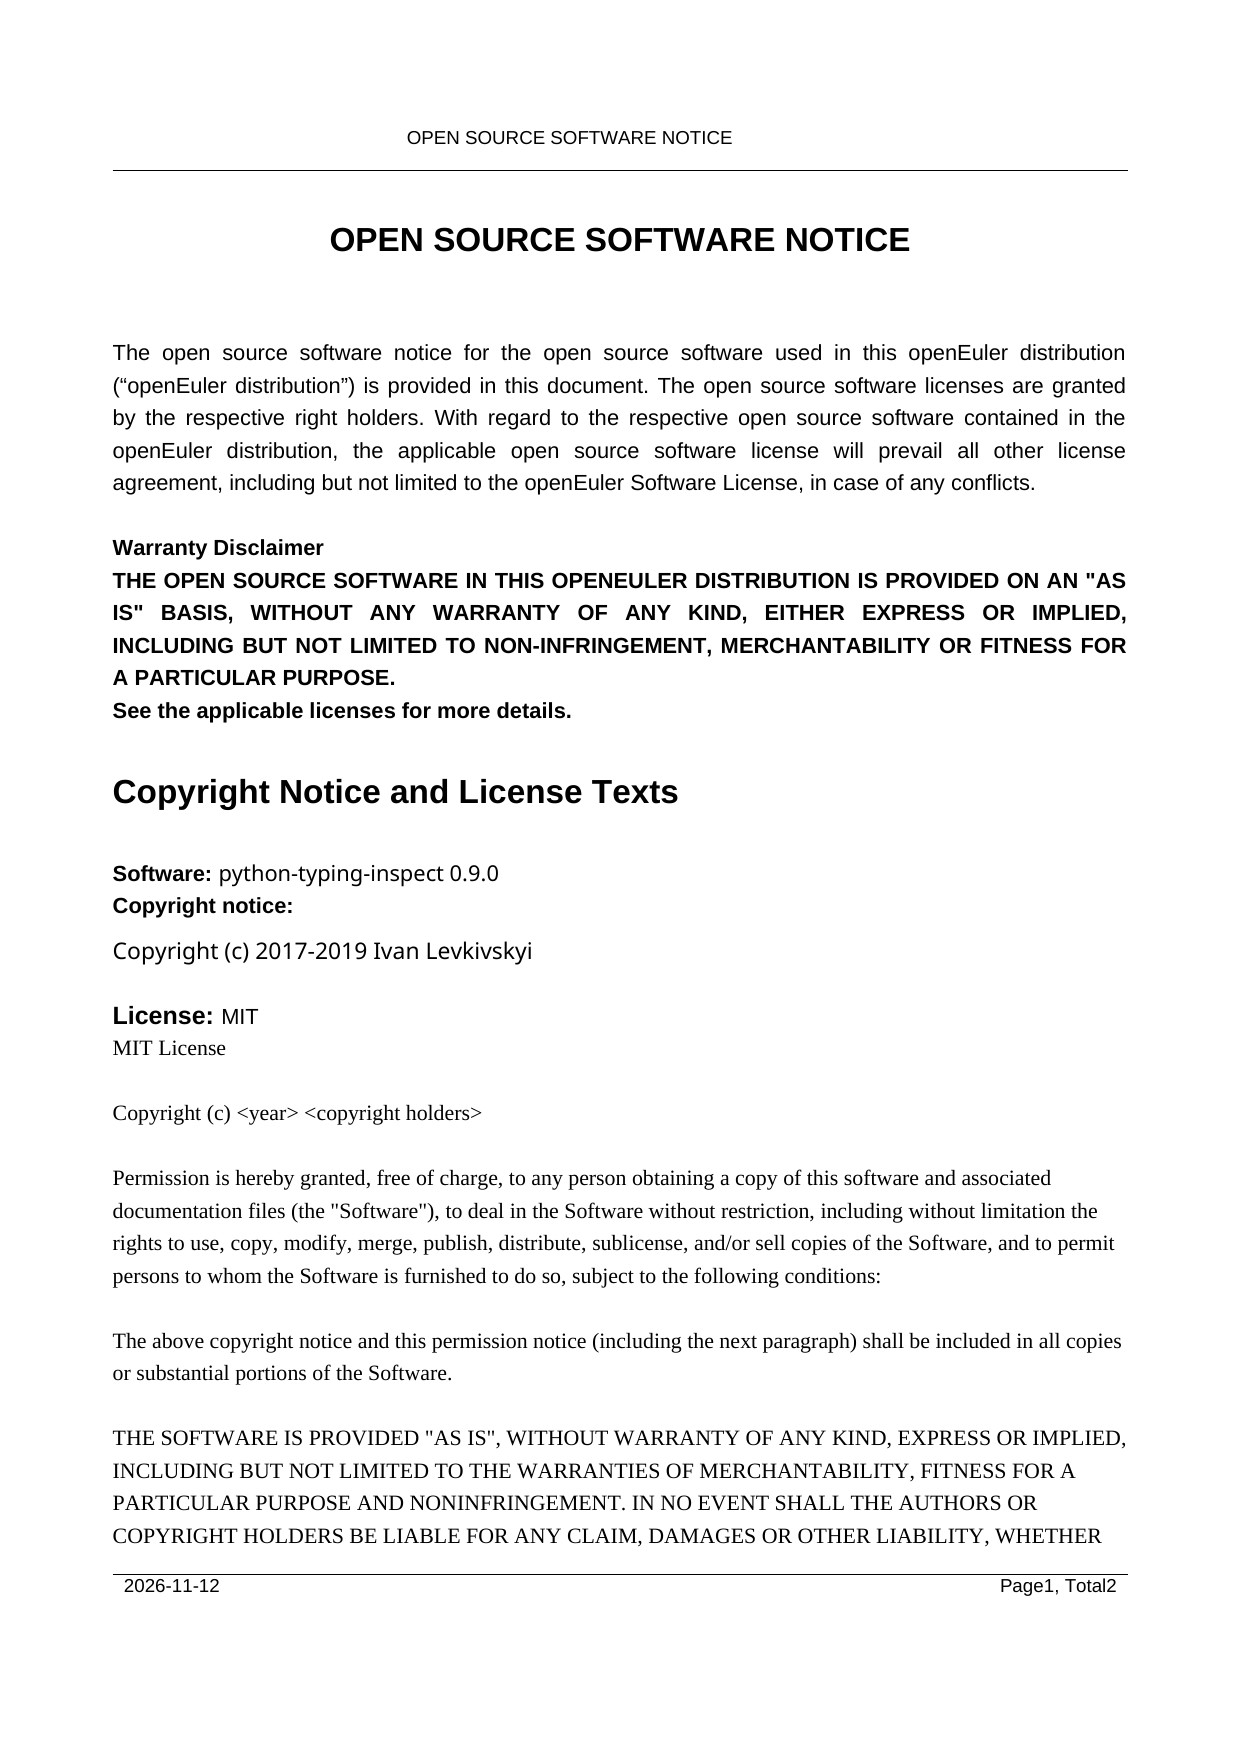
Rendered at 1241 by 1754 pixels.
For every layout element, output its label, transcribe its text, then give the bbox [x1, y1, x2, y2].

title Software: python-typing-inspect 0.9.0 [112, 856, 1128, 889]
text Copyright Notice and License Texts [112, 759, 1128, 824]
text Copyright (c) 2017-2019 Ivan Levkivskyi [112, 934, 1128, 999]
text OPEN SOURCE SOFTWARE NOTICE [112, 206, 1128, 271]
text The open source software notice for the open source software used in this openEuler distribution (“openEuler distribution”) is provided in this document. The open source software licenses are granted by the respective right holders. With regard to the respective open source software contained in the openEuler distribution, the applicable open source software license will prevail all other license agreement, including but not limited to the openEuler Software License, in case of any conflicts. [112, 336, 1128, 499]
text Copyright notice: [112, 889, 1128, 921]
text Warranty Disclaimer [112, 531, 1128, 564]
text License: MIT [112, 999, 1128, 1031]
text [112, 1031, 1128, 1551]
text THE OPEN SOURCE SOFTWARE IN THIS OPENEULER DISTRIBUTION IS PROVIDED ON AN "AS IS" BASIS, WITHOUT ANY WARRANTY OF ANY KIND, EITHER EXPRESS OR IMPLIED, INCLUDING BUT NOT LIMITED TO NON-INFRINGEMENT, MERCHANTABILITY OR FITNESS FOR A PARTICULAR PURPOSE. See the applicable licenses for more details. [112, 564, 1128, 726]
